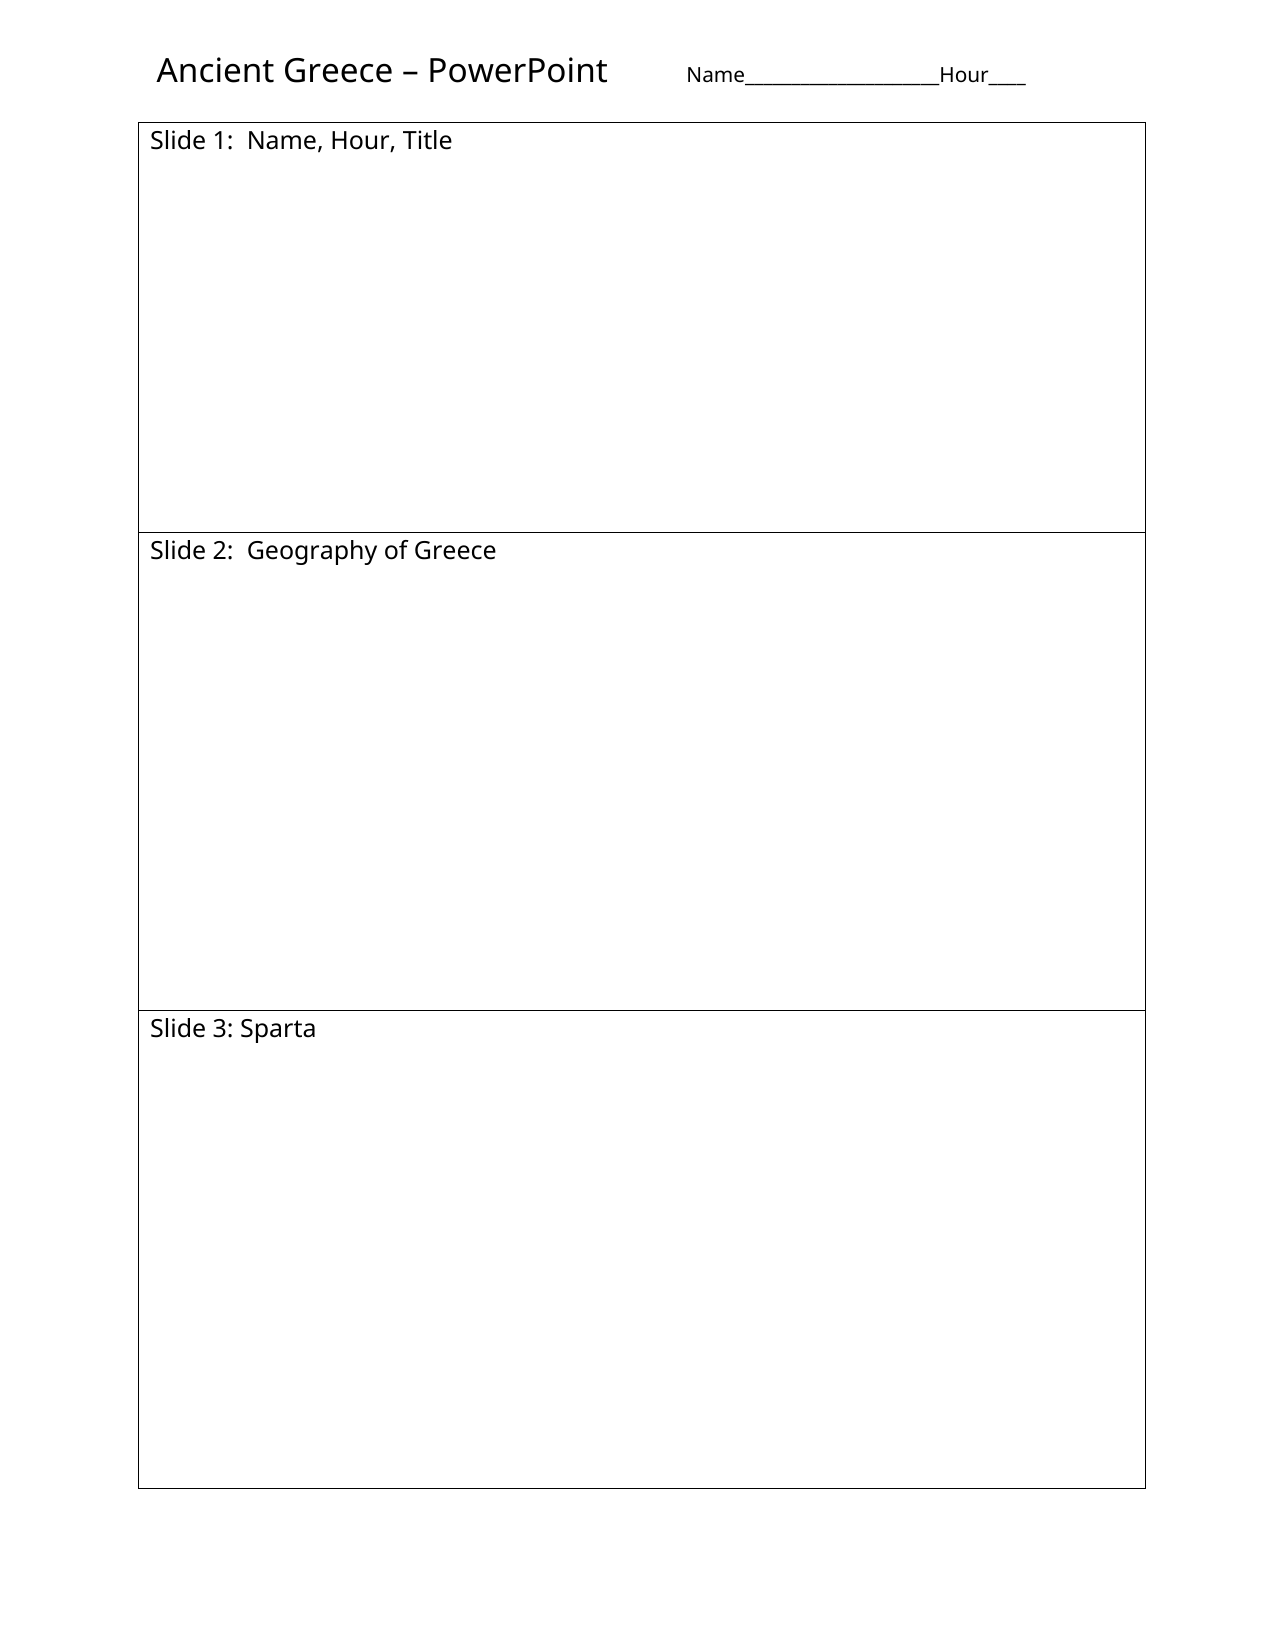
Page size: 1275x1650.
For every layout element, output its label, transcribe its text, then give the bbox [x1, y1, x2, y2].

table_header Slide 1: Name, Hour, Title [139, 123, 1145, 532]
table_cell Slide 2: Geography of Greece [139, 533, 1145, 1009]
table_cell Slide 3: Sparta [139, 1011, 1145, 1487]
